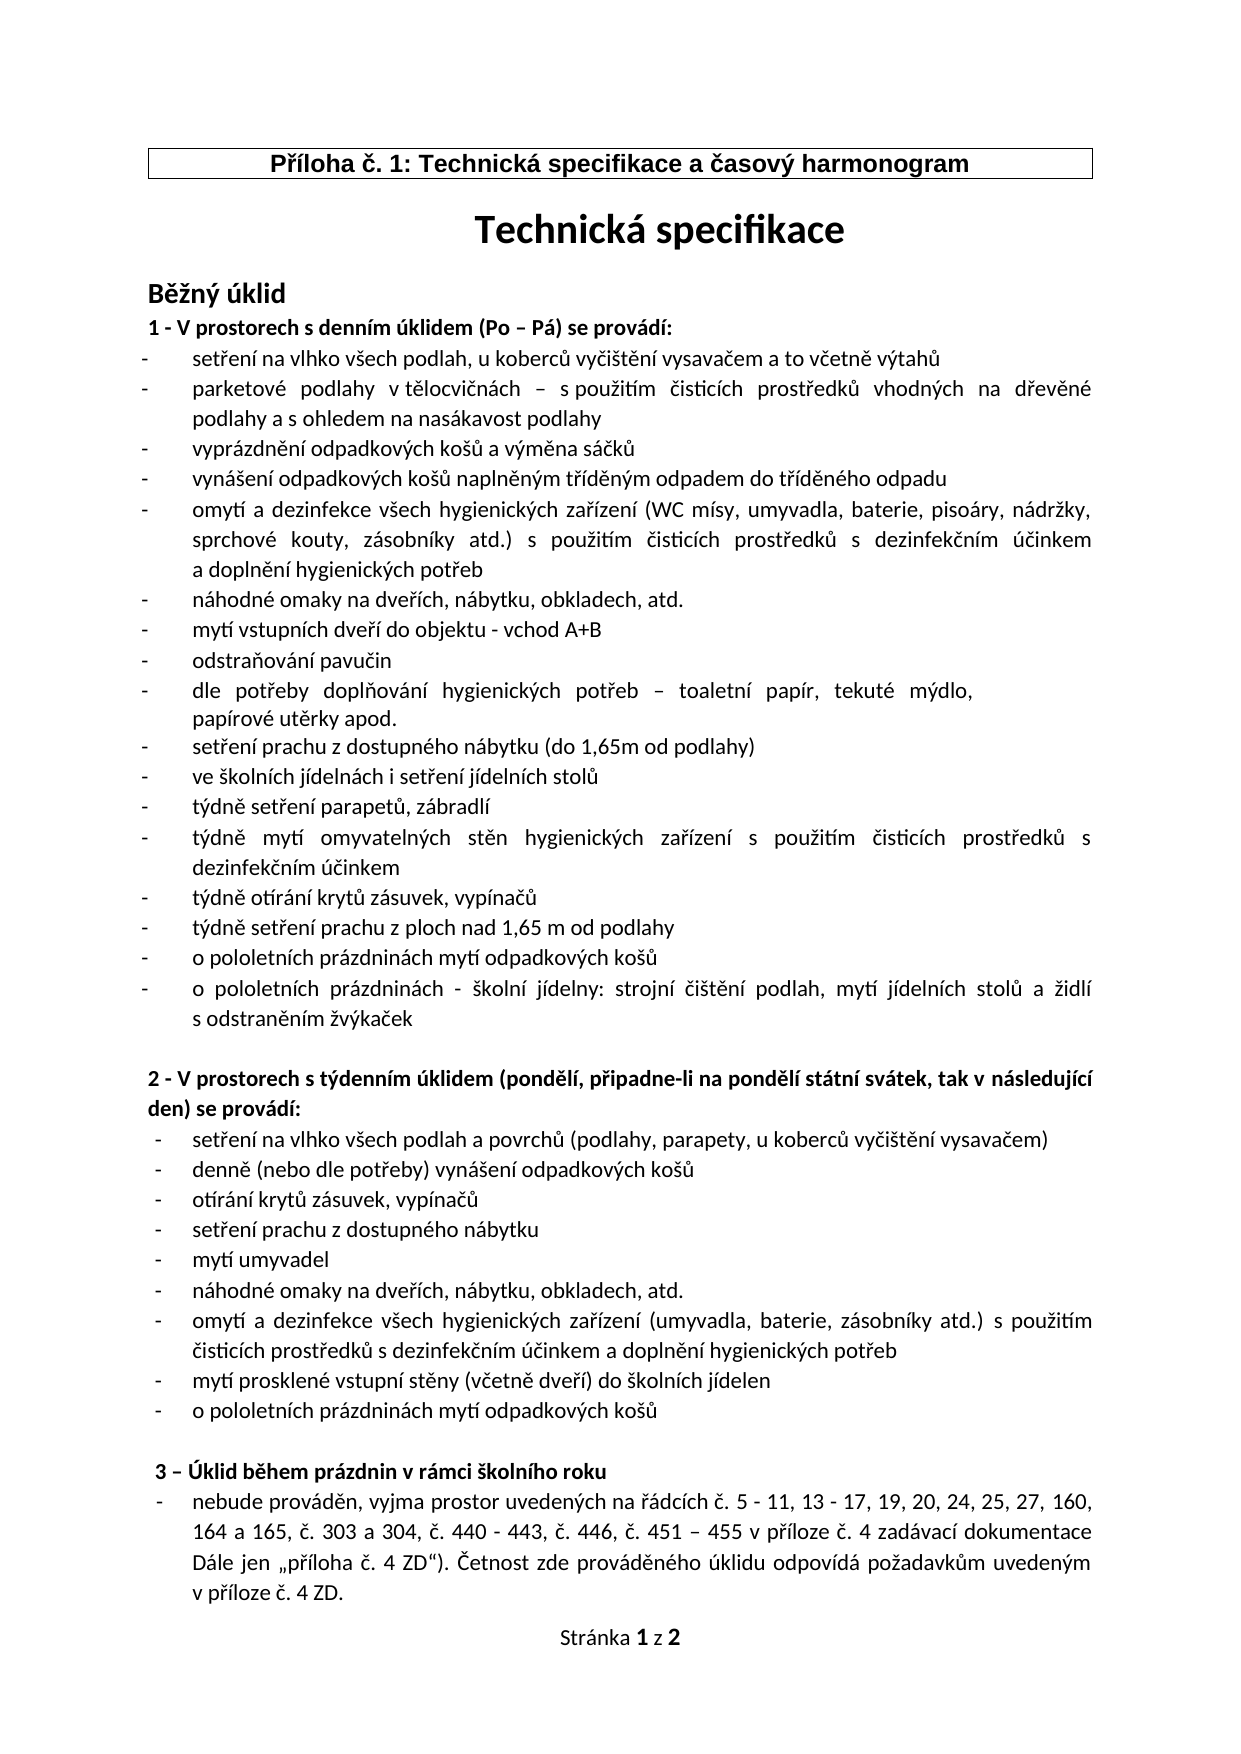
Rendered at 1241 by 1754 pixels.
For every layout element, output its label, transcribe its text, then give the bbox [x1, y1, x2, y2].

list náhodné omaky na dveřích, nábytku, obkladech, atd. [154, 1276, 1092, 1304]
list týdně mytí omyvatelných stěn hygienických zařízení s použitím čisticích prostředků s dezinfekčním účinkem [141, 823, 1092, 881]
list vyprázdnění odpadkových košů a výměna sáčků [141, 434, 1092, 462]
list o pololetních prázdninách - školní jídelny: strojní čištění podlah, mytí jídelních stolů a židlí s odstraněním žvýkaček [141, 974, 1092, 1032]
list týdně setření prachu z ploch nad 1,65 m od podlahy [141, 913, 1092, 941]
list setření prachu z dostupného nábytku (do 1,65m od podlahy) [141, 732, 1092, 760]
list omytí a dezinfekce všech hygienických zařízení (umyvadla, baterie, zásobníky atd.) s použitím čisticích prostředků s dezinfekčním účinkem a doplnění hygienických potřeb [154, 1306, 1092, 1364]
list o pololetních prázdninách mytí odpadkových košů [141, 943, 1092, 972]
list týdně otírání krytů zásuvek, vypínačů [141, 883, 1092, 911]
list otírání krytů zásuvek, vypínačů [154, 1185, 1092, 1213]
text 2 - V prostorech s týdenním úklidem (pondělí, připadne-li na pondělí státní svátek, tak v následující den) se provádí: [148, 1064, 1092, 1123]
table_header Příloha č. 1: Technická specifikace a časový harmonogram [149, 149, 1092, 177]
text 3 – Úklid během prázdnin v rámci školního roku [154, 1457, 1092, 1485]
list o pololetních prázdninách mytí odpadkových košů [154, 1397, 1092, 1425]
list setření na vlhko všech podlah, u koberců vyčištění vysavačem a to včetně výtahů [141, 344, 1092, 372]
list ve školních jídelnách i setření jídelních stolů [141, 762, 1092, 790]
list denně (nebo dle potřeby) vynášení odpadkových košů [154, 1155, 1092, 1183]
list mytí prosklené vstupní stěny (včetně dveří) do školních jídelen [154, 1366, 1092, 1394]
list setření prachu z dostupného nábytku [154, 1215, 1092, 1243]
text Běžný úklid [148, 275, 1092, 311]
list nebude prováděn, vyjma prostor uvedených na řádcích č. 5 - 11, 13 - 17, 19, 20, 24, 25, 27, 160, 164 a 165, č. 303 a 304, č. 440 - 443, č. 446, č. 451 – 455 v příloze č. 4 zadávací dokumentace Dále jen „příloha č. 4 ZD“). Četnost zde prováděného úklidu odpovídá požadavkům uvedeným v příloze č. 4 ZD. [156, 1487, 1092, 1606]
list vynášení odpadkových košů naplněným tříděným odpadem do tříděného odpadu [141, 464, 1092, 493]
list setření na vlhko všech podlah a povrchů (podlahy, parapety, u koberců vyčištění vysavačem) [154, 1125, 1092, 1153]
list mytí vstupních dveří do objektu - vchod A+B [141, 616, 1092, 644]
list odstraňování pavučin [141, 646, 1092, 674]
list mytí umyvadel [154, 1246, 1092, 1274]
list náhodné omaky na dveřích, nábytku, obkladech, atd. [141, 585, 1092, 613]
text 1 - V prostorech s denním úklidem (Po – Pá) se provádí: [148, 313, 1092, 342]
list dle potřeby doplňování hygienických potřeb – toaletní papír, tekuté mýdlo, papírové utěrky apod. [141, 676, 974, 732]
text Technická specifikace [148, 203, 1092, 254]
list týdně setření parapetů, zábradlí [141, 792, 1092, 821]
list parketové podlahy v tělocvičnách – s použitím čisticích prostředků vhodných na dřevěné podlahy a s ohledem na nasákavost podlahy [141, 374, 1092, 432]
list omytí a dezinfekce všech hygienických zařízení (WC mísy, umyvadla, baterie, pisoáry, nádržky, sprchové kouty, zásobníky atd.) s použitím čisticích prostředků s dezinfekčním účinkem a doplnění hygienických potřeb [141, 495, 1092, 583]
